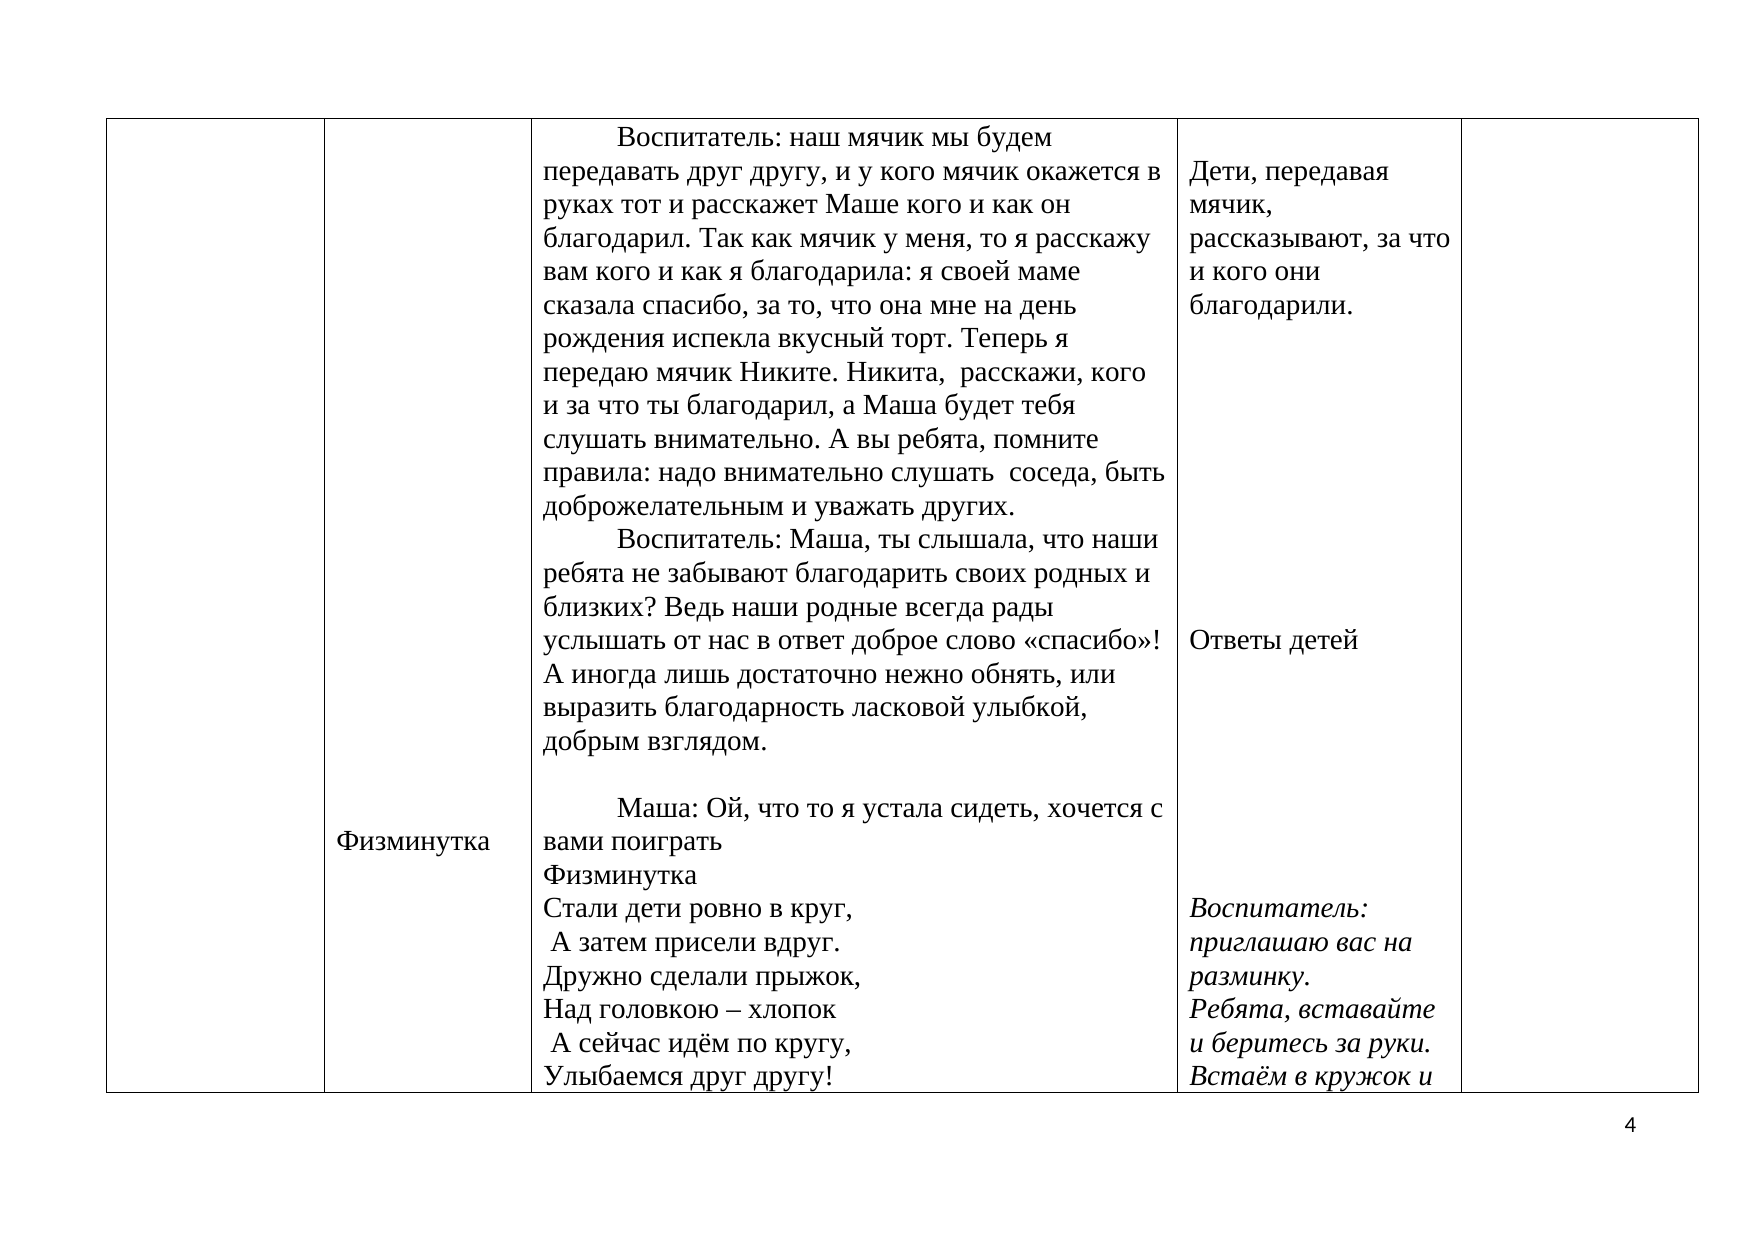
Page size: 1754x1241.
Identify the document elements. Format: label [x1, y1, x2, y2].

table_cell [1462, 119, 1698, 1092]
table_cell [1178, 119, 1461, 1092]
table_cell [532, 119, 1177, 1092]
table_cell [107, 119, 324, 1092]
table_cell [325, 119, 531, 1092]
